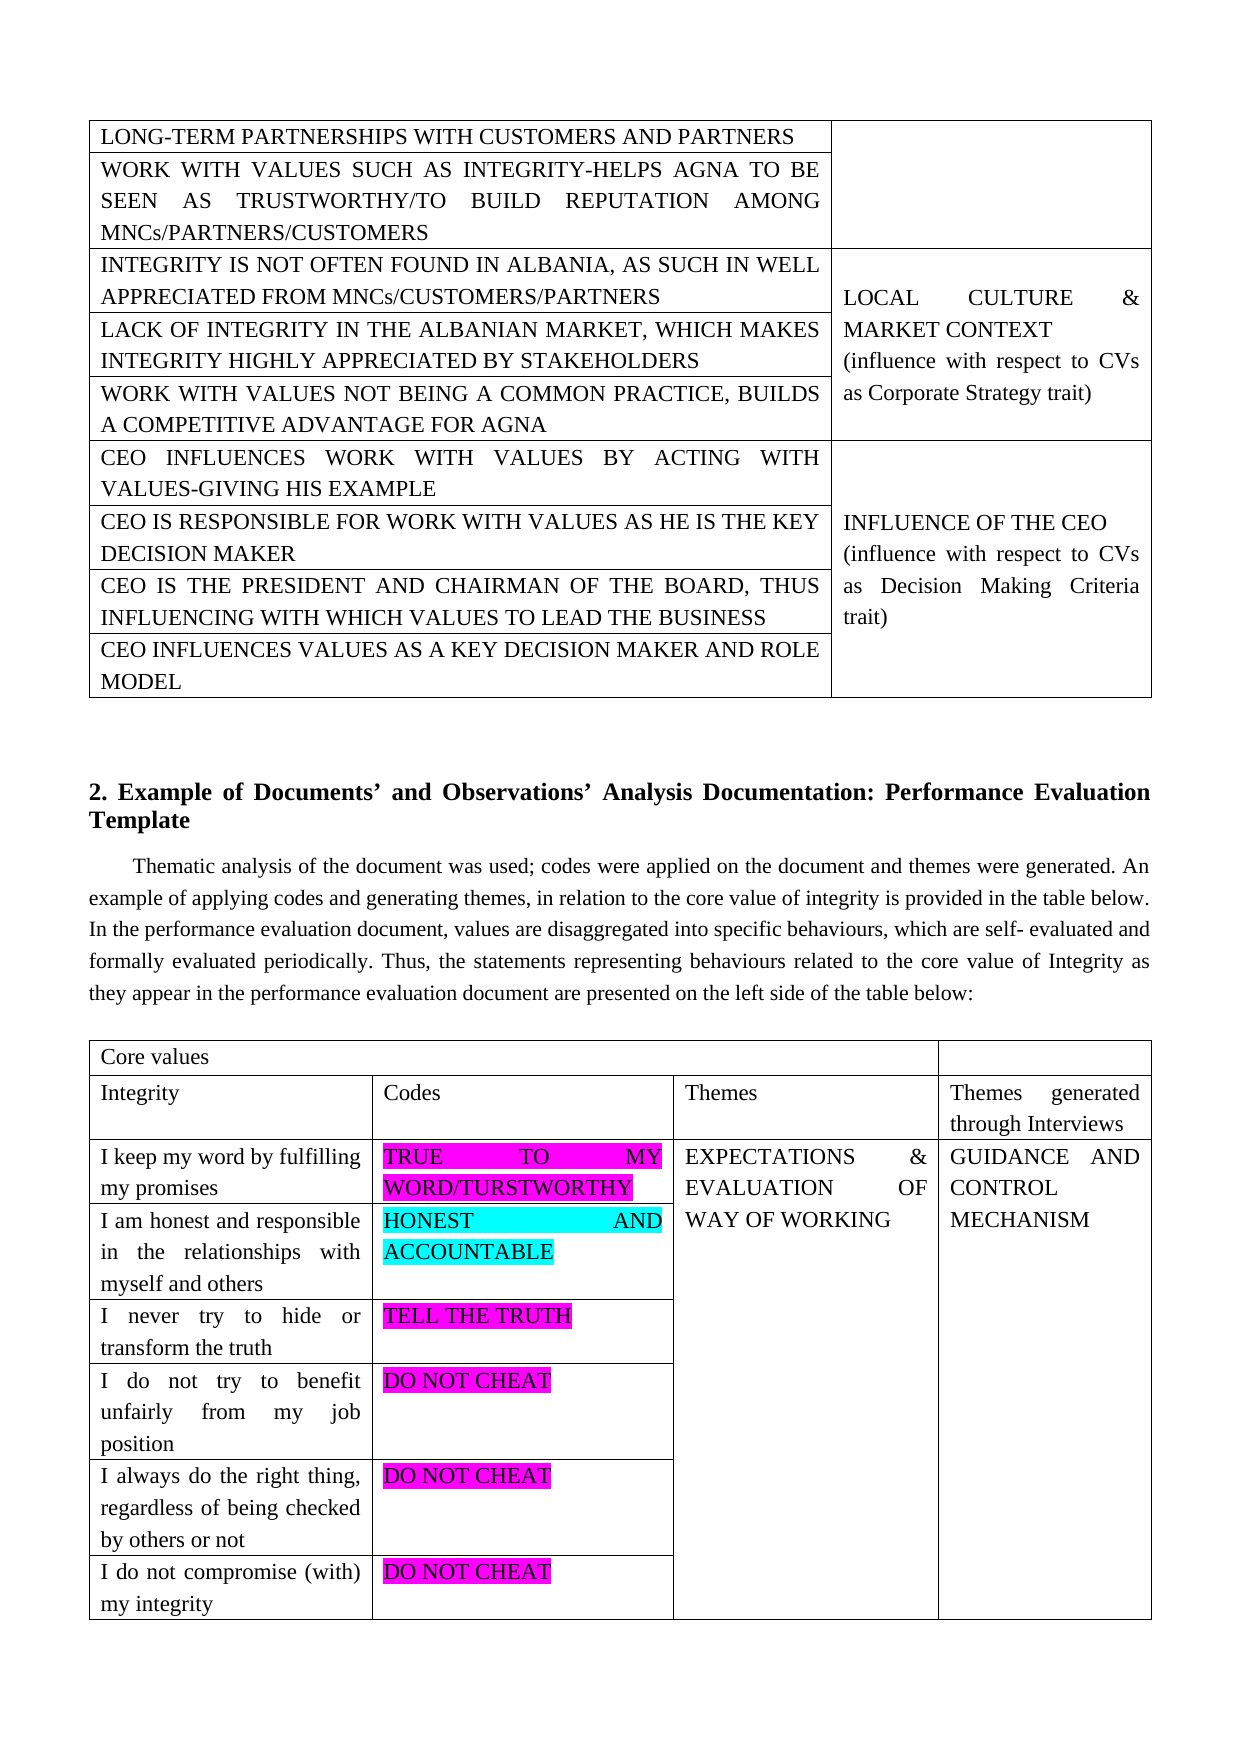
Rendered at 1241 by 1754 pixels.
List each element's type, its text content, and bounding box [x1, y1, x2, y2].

table_cell CEO INFLUENCES VALUES AS A KEY DECISION MAKER AND ROLE MODEL [90, 634, 831, 697]
table_cell INFLUENCE OF THE CEO (influence with respect to CVs as Decision Making Criteria trait) [832, 441, 1151, 697]
table_cell I always do the right thing, regardless of being checked by others or not [90, 1460, 372, 1554]
table_cell LACK OF INTEGRITY IN THE ALBANIAN MARKET, WHICH MAKES INTEGRITY HIGHLY APPRECIATED BY STAKEHOLDERS [90, 313, 831, 376]
table_cell LOCAL CULTURE & MARKET CONTEXT (influence with respect to CVs as Corporate Strategy trait) [832, 249, 1151, 440]
table_cell CEO IS THE PRESIDENT AND CHAIRMAN OF THE BOARD, THUS INFLUENCING WITH WHICH VALUES TO LEAD THE BUSINESS [90, 570, 831, 633]
table_cell Codes [373, 1076, 673, 1139]
table_cell DO NOT CHEAT [373, 1364, 673, 1459]
table_cell DO NOT CHEAT [373, 1556, 673, 1619]
table_cell WORK WITH VALUES NOT BEING A COMMON PRACTICE, BUILDS A COMPETITIVE ADVANTAGE FOR AGNA [90, 377, 831, 440]
table_cell I do not try to benefit unfairly from my job position [90, 1364, 372, 1459]
table_cell EXPECTATIONS & EVALUATION OF WAY OF WORKING [674, 1140, 938, 1619]
table_cell Themes generated through Interviews [939, 1076, 1151, 1139]
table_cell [90, 121, 831, 152]
table_cell TRUE TO MY WORD/TURSTWORTHY [373, 1140, 673, 1203]
table_cell CEO INFLUENCES WORK WITH VALUES BY ACTING WITH VALUES-GIVING HIS EXAMPLE [90, 441, 831, 504]
table_cell CEO IS RESPONSIBLE FOR WORK WITH VALUES AS HE IS THE KEY DECISION MAKER [90, 506, 831, 569]
table_cell GUIDANCE AND CONTROL MECHANISM [939, 1140, 1151, 1619]
table_header [939, 1041, 1151, 1075]
text 2. Example of Documents’ and Observations’ Analysis Documentation: Performance Evaluation Template [89, 777, 1152, 834]
table_cell HONEST AND ACCOUNTABLE [373, 1204, 673, 1299]
table_cell I do not compromise (with) my integrity [90, 1556, 372, 1619]
table_cell Integrity [90, 1076, 372, 1139]
table_cell Themes [674, 1076, 938, 1139]
table_cell DO NOT CHEAT [373, 1460, 673, 1554]
table_header Core values [90, 1041, 938, 1075]
table_cell WORK WITH VALUES SUCH AS INTEGRITY-HELPS AGNA TO BE SEEN AS TRUSTWORTHY/TO BUILD REPUTATION AMONG MNCs/PARTNERS/CUSTOMERS [90, 153, 831, 248]
table_cell INTEGRITY IS NOT OFTEN FOUND IN ALBANIA, AS SUCH IN WELL APPRECIATED FROM MNCs/CUSTOMERS/PARTNERS [90, 249, 831, 312]
table_cell I am honest and responsible in the relationships with myself and others [90, 1204, 372, 1299]
table_cell TELL THE TRUTH [373, 1300, 673, 1363]
table_cell I never try to hide or transform the truth [90, 1300, 372, 1363]
text Thematic analysis of the document was used; codes were applied on the document and themes were generated. An example of applying codes and generating themes, in relation to the core value of integrity is provided in the table below. In the performance evaluation document, values are disaggregated into specific behaviours, which are self- evaluated and formally evaluated periodically. Thus, the statements representing behaviours related to the core value of Integrity as they appear in the performance evaluation document are presented on the left side of the table below: [89, 850, 1152, 1008]
table_cell I keep my word by fulfilling my promises [90, 1140, 372, 1203]
